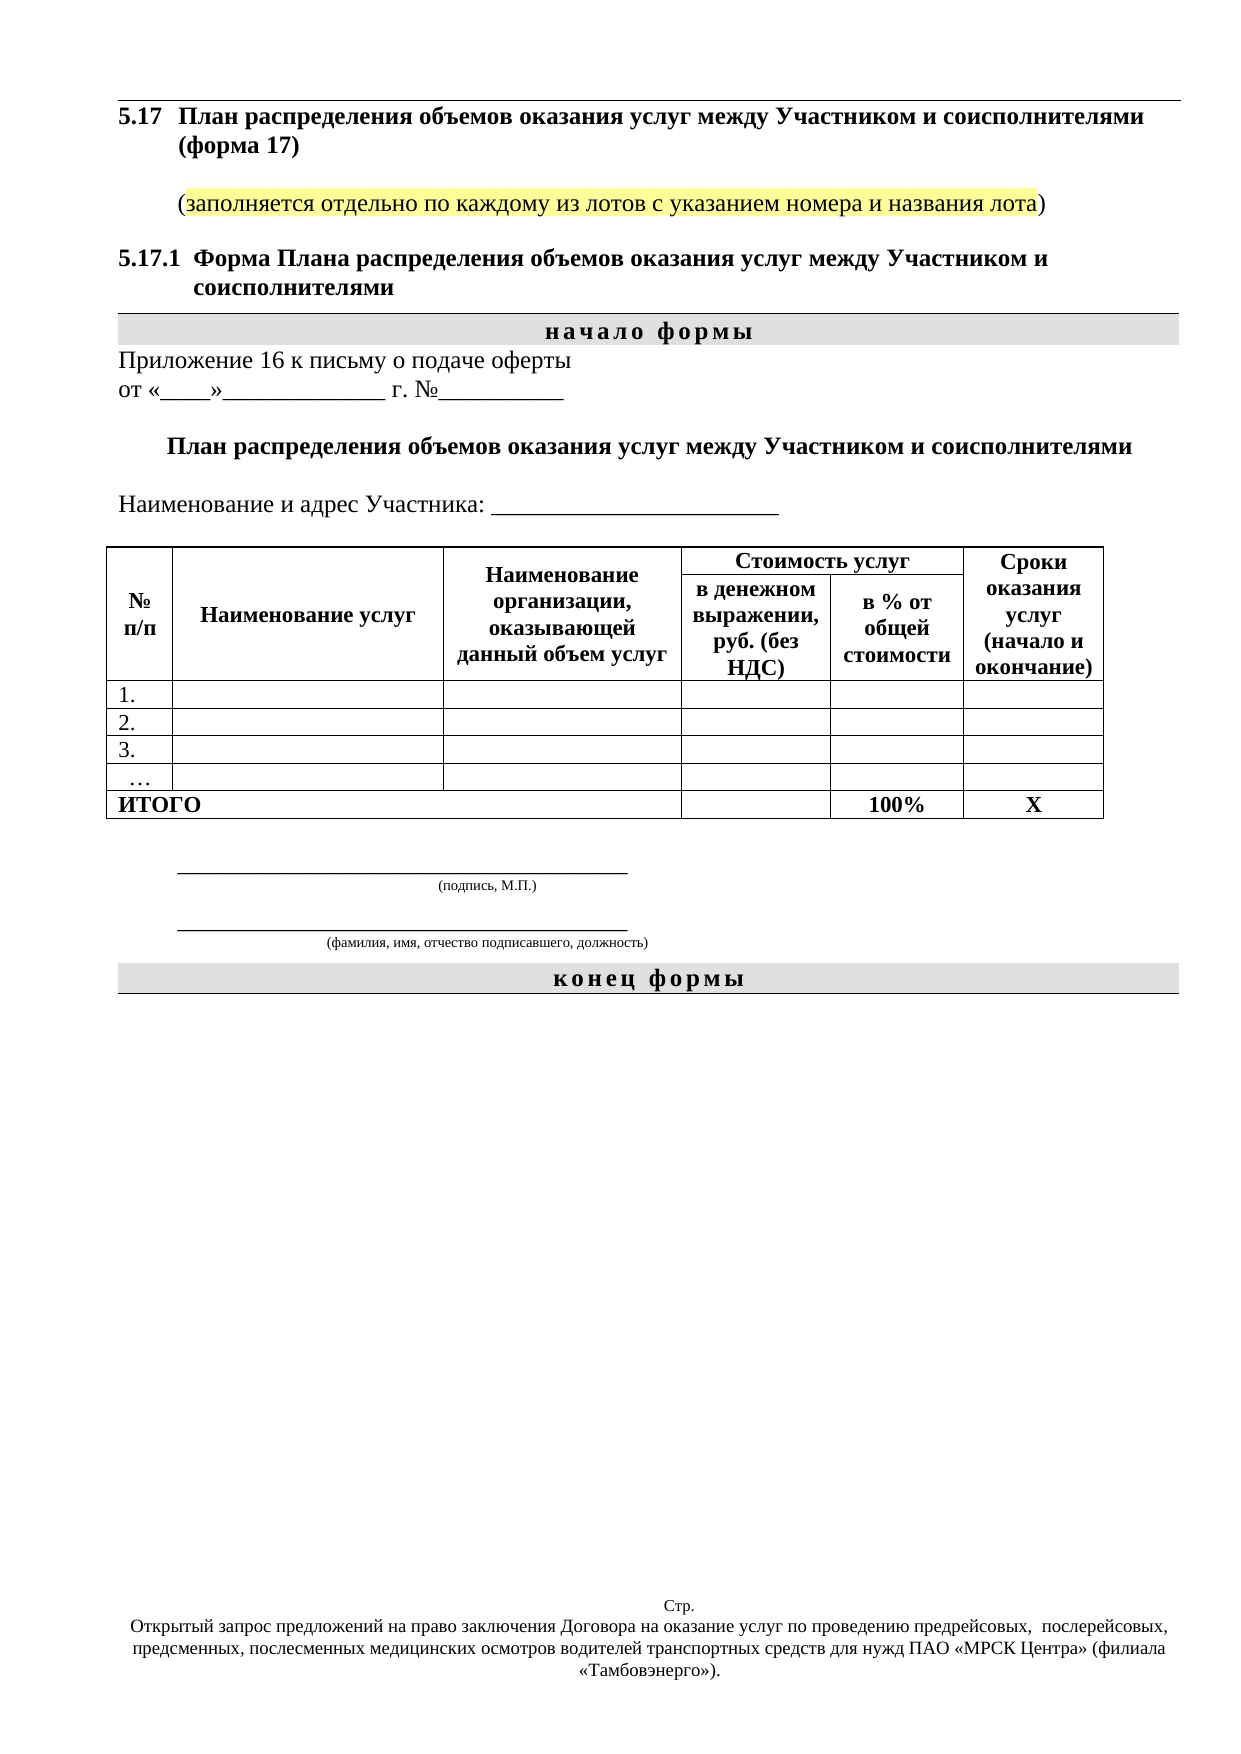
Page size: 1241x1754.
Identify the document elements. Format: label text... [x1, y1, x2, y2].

text конец формы [118, 963, 1179, 993]
table_cell [444, 736, 681, 762]
text Наименование и адрес Участника: _______________________ [118, 489, 1181, 518]
text План распределения объемов оказания услуг между Участником и соисполнителями [118, 431, 1181, 460]
subtitle План распределения объемов оказания услуг между Участником и соисполнителями (форма 17) [118, 101, 1181, 158]
text ____________________________________ [118, 848, 1181, 876]
table_cell [964, 681, 1103, 708]
table_cell в % от общей стоимости [831, 575, 963, 680]
table_cell [173, 709, 443, 735]
table_header Сроки оказания услуг (начало и окончание) [964, 548, 1103, 680]
table_cell [444, 764, 681, 790]
table_cell [682, 791, 830, 818]
table_cell 100% [831, 791, 963, 818]
table_cell [444, 681, 681, 708]
table_cell [682, 709, 830, 735]
table_header Наименование услуг [173, 548, 443, 680]
table_cell [682, 681, 830, 708]
text (подпись, М.П.) [118, 876, 797, 905]
table_header Наименование организации, оказывающей данный объем услуг [444, 548, 681, 680]
table_cell в денежном выражении, руб. (без НДС) [682, 575, 830, 680]
table_cell [173, 764, 443, 790]
table_cell [831, 736, 963, 762]
table_cell [107, 736, 172, 762]
table_cell [964, 709, 1103, 735]
text Приложение 16 к письму о подаче оферты от «____»_____________ г. №__________ [118, 345, 1181, 403]
table_cell [173, 736, 443, 762]
table_cell [964, 764, 1103, 790]
table_cell … [107, 764, 172, 790]
table_cell [107, 709, 172, 735]
table_cell [964, 736, 1103, 762]
table_cell [831, 681, 963, 708]
table_cell [173, 681, 443, 708]
table_cell [831, 709, 963, 735]
table_cell [107, 681, 172, 708]
table_cell [682, 764, 830, 790]
text (фамилия, имя, отчество подписавшего, должность) [118, 934, 797, 963]
text ____________________________________ [118, 905, 1181, 934]
text начало формы [118, 314, 1179, 345]
table_cell [682, 736, 830, 762]
table_cell ИТОГО [107, 791, 681, 818]
table_cell [444, 709, 681, 735]
table_cell [831, 764, 963, 790]
table_cell Х [964, 791, 1103, 818]
subtitle Форма Плана распределения объемов оказания услуг между Участником и соисполнителями [118, 243, 1181, 301]
table_header № п/п [107, 548, 172, 680]
table_header Стоимость услуг [682, 548, 963, 574]
